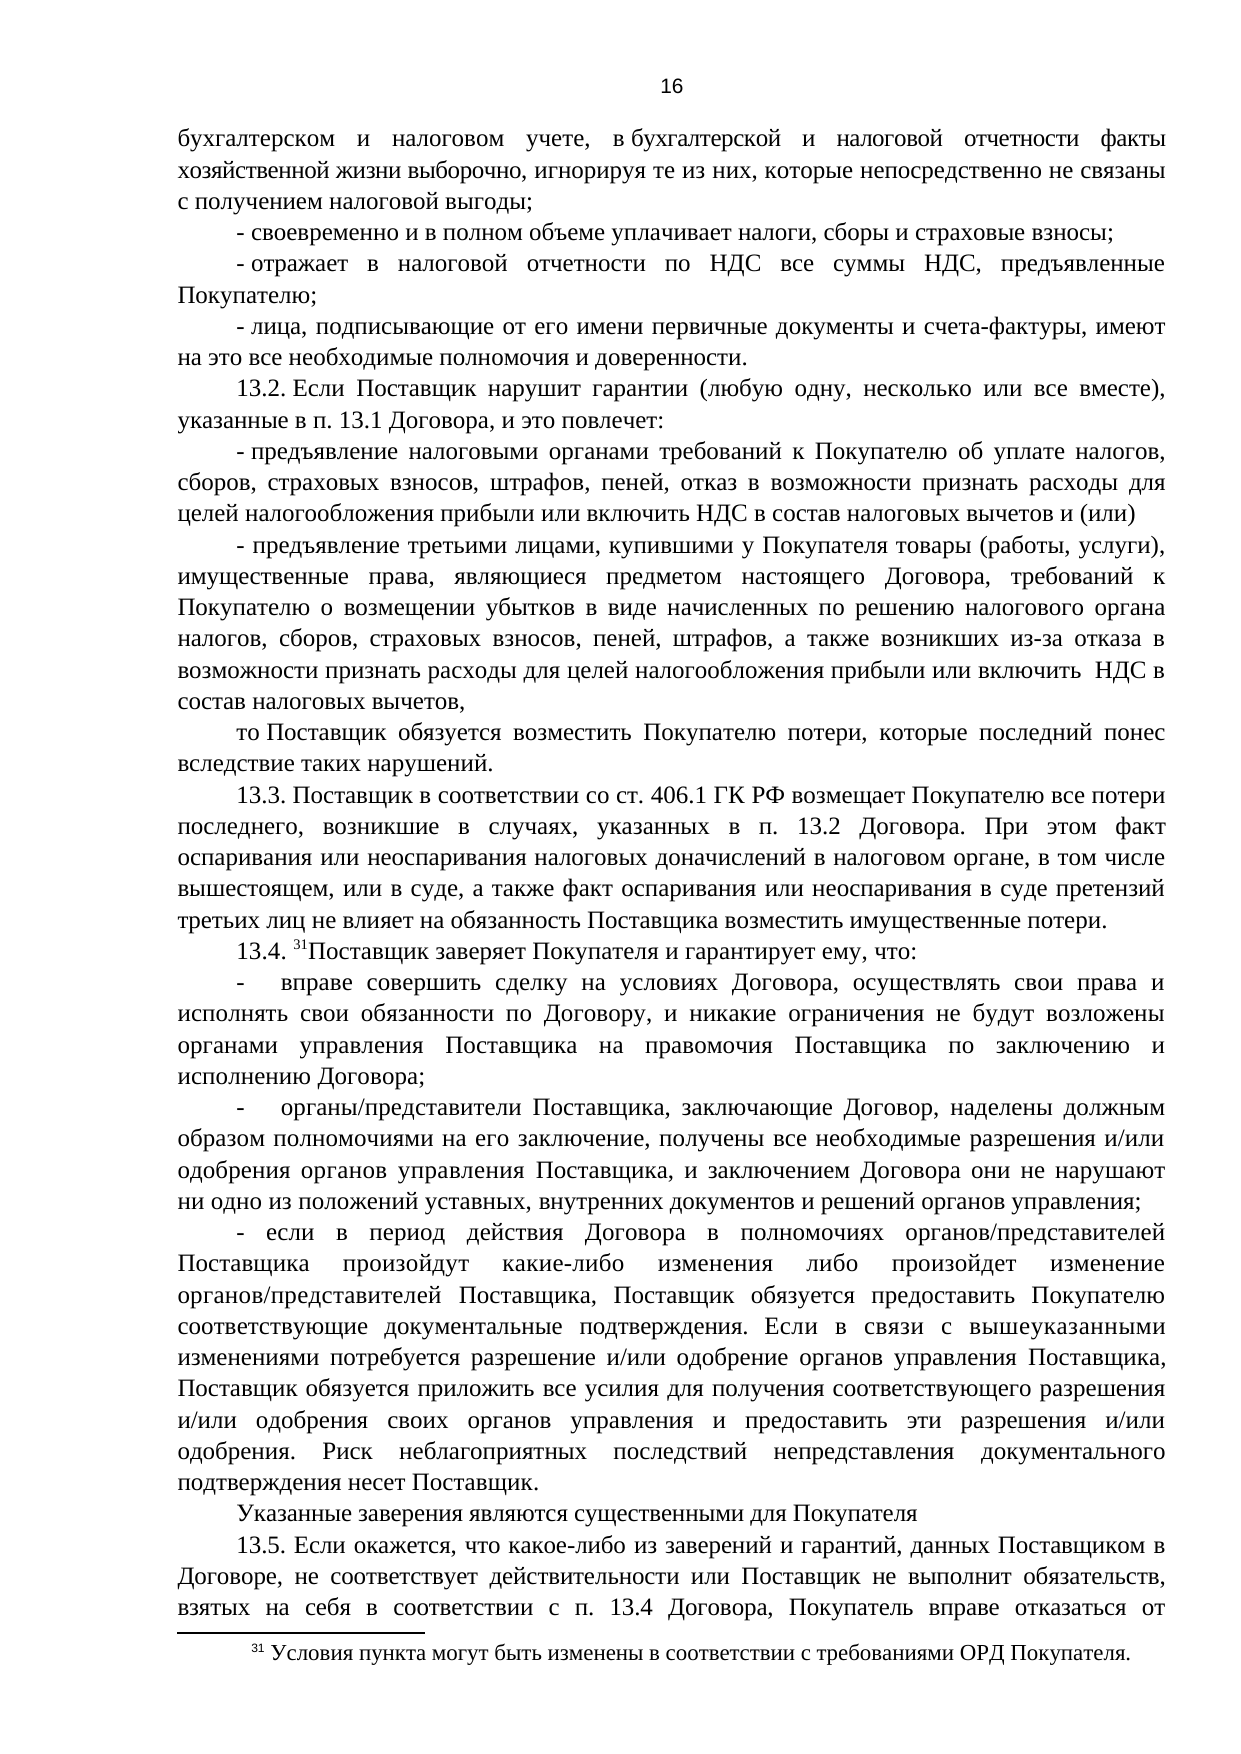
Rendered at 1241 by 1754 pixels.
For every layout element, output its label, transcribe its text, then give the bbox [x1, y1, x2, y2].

text 13.4. Поставщик заверяет Покупателя и гарантирует ему, что: [177, 934, 1166, 966]
text - лица, подписывающие от его имени первичные документы и счета-фактуры, имеют на это все необходимые полномочия и доверенности. [177, 309, 1166, 372]
text 13.3. Поставщик в соответствии со ст. 406.1 ГК РФ возмещает Покупателю все потери последнего, возникшие в случаях, указанных в п. 13.2 Договора. При этом факт оспаривания или неоспаривания налоговых доначислений в налоговом органе, в том числе вышестоящем, или в суде, а также факт оспаривания или неоспаривания в суде претензий третьих лиц не влияет на обязанность Поставщика возместить имущественные потери. [177, 778, 1166, 934]
list органы/представители Поставщика, заключающие Договор, наделены должным образом полномочиями на его заключение, получены все необходимые разрешения и/или одобрения органов управления Поставщика, и заключением Договора они не нарушают ни одно из положений уставных, внутренних документов и решений органов управления; [177, 1091, 1166, 1216]
text - если в период действия Договора в полномочиях органов/представителей Поставщика произойдут какие-либо изменения либо произойдет изменение органов/представителей Поставщика, Поставщик обязуется предоставить Покупателю соответствующие документальные подтверждения. Если в связи с вышеуказанными изменениями потребуется разрешение и/или одобрение органов управления Поставщика, Поставщик обязуется приложить все усилия для получения соответствующего разрешения и/или одобрения своих органов управления и предоставить эти разрешения и/или одобрения. Риск неблагоприятных последствий непредставления документального подтверждения несет Поставщик. [177, 1216, 1166, 1497]
text - предъявление налоговыми органами требований к Покупателю об уплате налогов, сборов, страховых взносов, штрафов, пеней, отказ в возможности признать расходы для целей налогообложения прибыли или включить НДС в состав налоговых вычетов и (или) [177, 434, 1166, 528]
text 13.2. Если Поставщик нарушит гарантии (любую одну, несколько или все вместе), указанные в п. 13.1 Договора, и это повлечет: [177, 372, 1166, 434]
text - отражает в налоговой отчетности по НДС все суммы НДС, предъявленные Покупателю; [177, 247, 1166, 309]
text то Поставщик обязуется возместить Покупателю потери, которые последний понес вследствие таких нарушений. [177, 716, 1166, 778]
text Указанные заверения являются существенными для Покупателя [177, 1497, 1166, 1528]
text - предъявление третьими лицами, купившими у Покупателя товары (работы, услуги), имущественные права, являющиеся предметом настоящего Договора, требований к Покупателю о возмещении убытков в виде начисленных по решению налогового органа налогов, сборов, страховых взносов, пеней, штрафов, а также возникших из-за отказа в возможности признать расходы для целей налогообложения прибыли или включить НДС в состав налоговых вычетов, [177, 528, 1166, 716]
text - своевременно и в полном объеме уплачивает налоги, сборы и страховые взносы; [177, 216, 1166, 247]
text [177, 122, 1166, 216]
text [177, 1528, 1166, 1622]
list вправе совершить сделку на условиях Договора, осуществлять свои права и исполнять свои обязанности по Договору, и никакие ограничения не будут возложены органами управления Поставщика на правомочия Поставщика по заключению и исполнению Договора; [177, 966, 1166, 1091]
